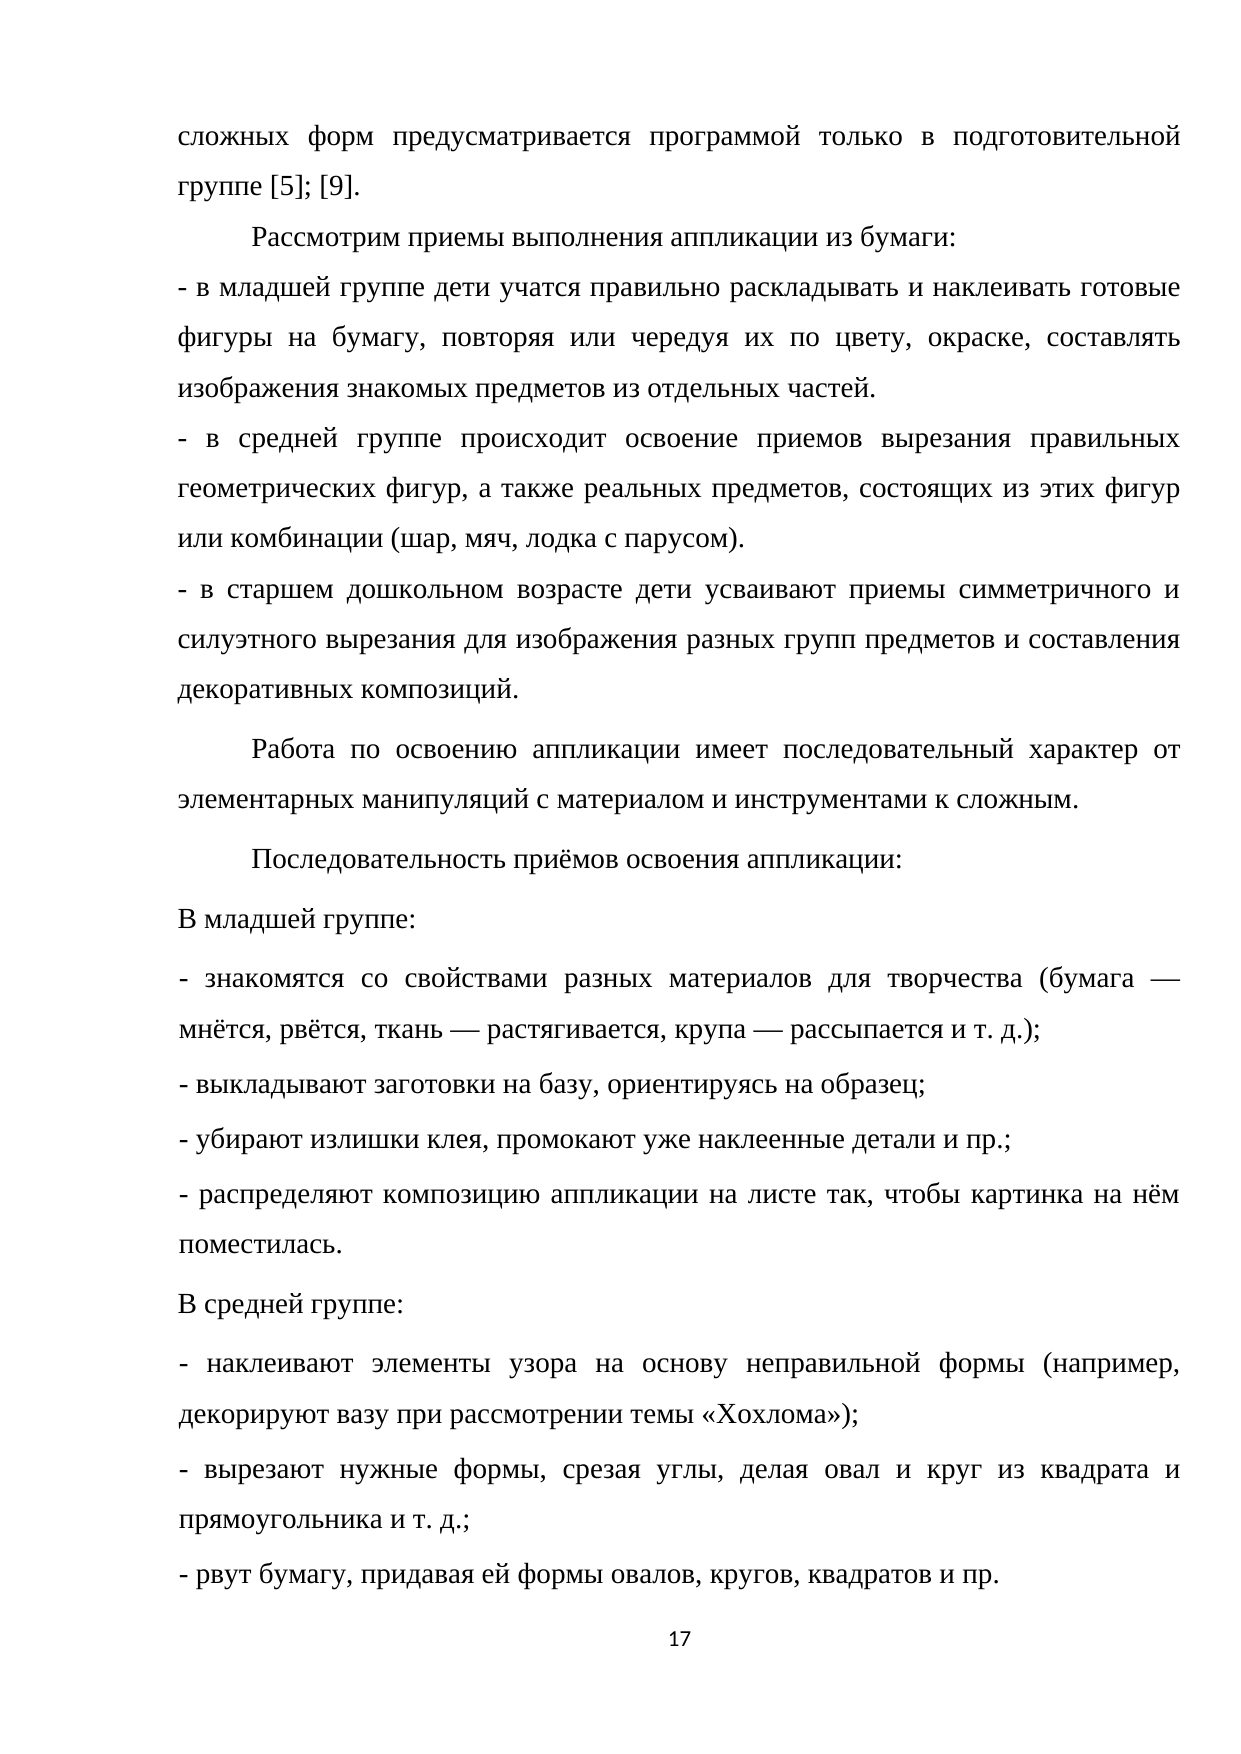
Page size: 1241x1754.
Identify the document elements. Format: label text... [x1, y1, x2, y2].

text В младшей группе: [177, 901, 1181, 934]
text - в старшем дошкольном возрасте дети усваивают приемы симметричного и силуэтного вырезания для изображения разных групп предметов и составления декоративных композиций. [177, 571, 1181, 705]
text Рассмотрим приемы выполнения аппликации из бумаги: [177, 219, 1181, 252]
text В средней группе: [177, 1286, 1181, 1319]
text Работа по освоению аппликации имеет последовательный характер от элементарных манипуляций с материалом и инструментами к сложным. [177, 731, 1181, 815]
text - выкладывают заготовки на базу, ориентируясь на образец; [179, 1066, 1181, 1099]
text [177, 118, 1181, 202]
text - в младшей группе дети учатся правильно раскладывать и наклеивать готовые фигуры на бумагу, повторяя или чередуя их по цвету, окраске, составлять изображения знакомых предметов из отдельных частей. [177, 269, 1181, 403]
text Последовательность приёмов освоения аппликации: [177, 841, 1181, 875]
text - распределяют композицию аппликации на листе так, чтобы картинка на нём поместилась. [179, 1176, 1181, 1260]
text - знакомятся со свойствами разных материалов для творчества (бумага — мнётся, рвётся, ткань — растягивается, крупа — рассыпается и т. д.); [179, 961, 1181, 1044]
text - в средней группе происходит освоение приемов вырезания правильных геометрических фигур, а также реальных предметов, состоящих из этих фигур или комбинации (шар, мяч, лодка с парусом). [177, 420, 1181, 554]
text - наклеивают элементы узора на основу неправильной формы (например, декорируют вазу при рассмотрении темы «Хохлома»); [179, 1346, 1181, 1429]
text - вырезают нужные формы, срезая углы, делая овал и круг из квадрата и прямоугольника и т. д.; [179, 1451, 1181, 1535]
text - убирают излишки клея, промокают уже наклеенные детали и пр.; [179, 1121, 1181, 1154]
text - рвут бумагу, придавая ей формы овалов, кругов, квадратов и пр. [179, 1556, 1181, 1590]
